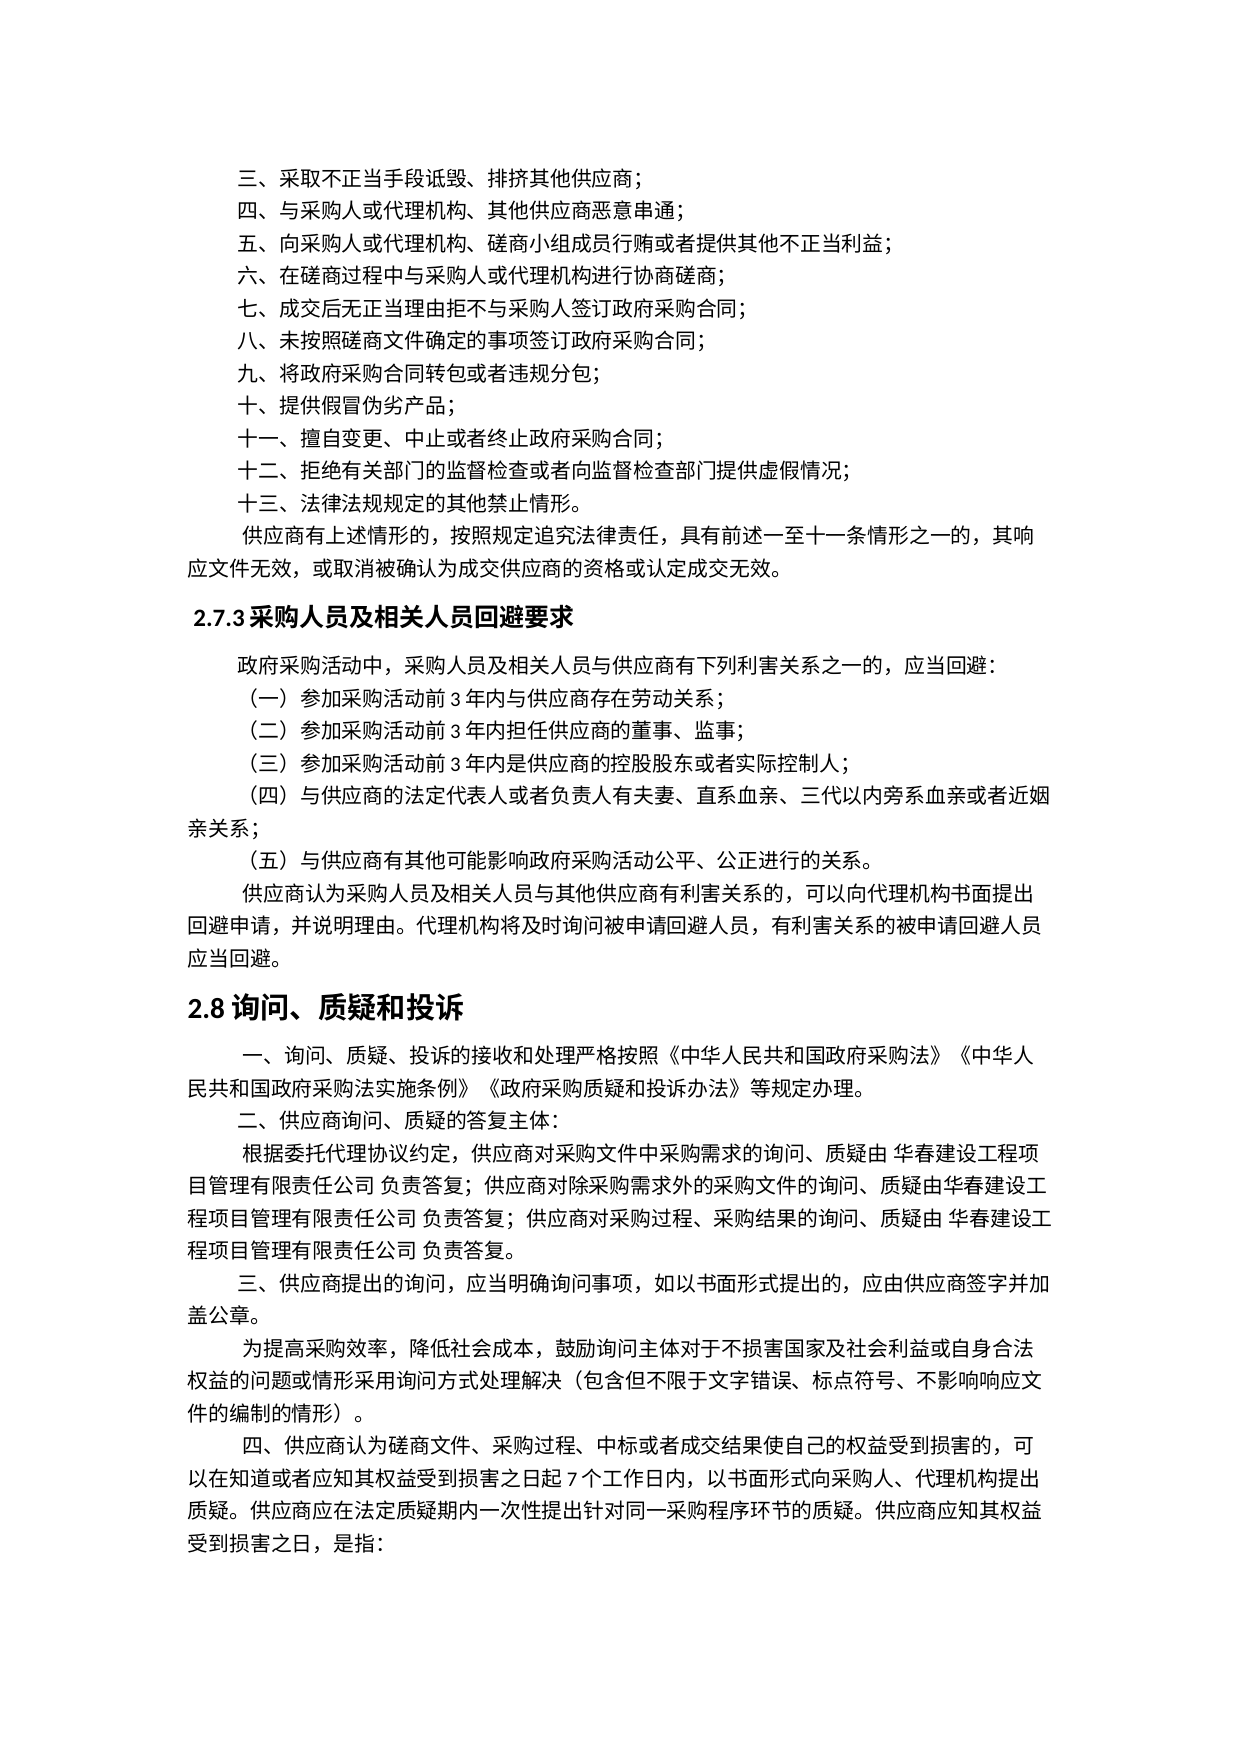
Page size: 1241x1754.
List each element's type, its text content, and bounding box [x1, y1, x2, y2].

text 一、询问、质疑、投诉的接收和处理严格按照《中华人民共和国政府采购法》《中华人民共和国政府采购法实施条例》《政府采购质疑和投诉办法》等规定办理。 [187, 1039, 1053, 1104]
text 三、供应商提出的询问，应当明确询问事项，如以书面形式提出的，应由供应商签字并加盖公章。 [187, 1267, 1053, 1332]
text 供应商认为采购人员及相关人员与其他供应商有利害关系的，可以向代理机构书面提出回避申请，并说明理由。代理机构将及时询问被申请回避人员，有利害关系的被申请回避人员应当回避。 [187, 877, 1053, 974]
text 六、在磋商过程中与采购人或代理机构进行协商磋商； [187, 259, 1053, 292]
text 十一、擅自变更、中止或者终止政府采购合同； [187, 422, 1053, 454]
text 二、供应商询问、质疑的答复主体： [187, 1104, 1053, 1137]
text 十、提供假冒伪劣产品； [187, 389, 1053, 422]
text （四）与供应商的法定代表人或者负责人有夫妻、直系血亲、三代以内旁系血亲或者近姻亲关系； [187, 779, 1053, 844]
text 四、与采购人或代理机构、其他供应商恶意串通； [187, 194, 1053, 227]
text 根据委托代理协议约定，供应商对采购文件中采购需求的询问、质疑由 华春建设工程项目管理有限责任公司 负责答复；供应商对除采购需求外的采购文件的询问、质疑由华春建设工程项目管理有限责任公司 负责答复；供应商对采购过程、采购结果的询问、质疑由 华春建设工程项目管理有限责任公司 负责答复。 [187, 1137, 1053, 1267]
text 2.8询问、质疑和投诉 [187, 974, 1053, 1039]
text 十三、法律法规规定的其他禁止情形。 [187, 487, 1053, 519]
text 十二、拒绝有关部门的监督检查或者向监督检查部门提供虚假情况； [187, 454, 1053, 487]
text 九、将政府采购合同转包或者违规分包； [187, 357, 1053, 389]
text 为提高采购效率，降低社会成本，鼓励询问主体对于不损害国家及社会利益或自身合法权益的问题或情形采用询问方式处理解决（包含但不限于文字错误、标点符号、不影响响应文件的编制的情形）。 [187, 1332, 1053, 1429]
text 四、供应商认为磋商文件、采购过程、中标或者成交结果使自己的权益受到损害的，可以在知道或者应知其权益受到损害之日起7个工作日内，以书面形式向采购人、代理机构提出质疑。供应商应在法定质疑期内一次性提出针对同一采购程序环节的质疑。供应商应知其权益受到损害之日，是指： [187, 1429, 1053, 1559]
text 2.7.3采购人员及相关人员回避要求 [187, 584, 1053, 649]
text 三、采取不正当手段诋毁、排挤其他供应商； [187, 162, 1053, 194]
text （五）与供应商有其他可能影响政府采购活动公平、公正进行的关系。 [187, 844, 1053, 877]
text （二）参加采购活动前3年内担任供应商的董事、监事； [187, 714, 1053, 747]
text 供应商有上述情形的，按照规定追究法律责任，具有前述一至十一条情形之一的，其响应文件无效，或取消被确认为成交供应商的资格或认定成交无效。 [187, 519, 1053, 584]
text 五、向采购人或代理机构、磋商小组成员行贿或者提供其他不正当利益； [187, 227, 1053, 259]
text 八、未按照磋商文件确定的事项签订政府采购合同； [187, 324, 1053, 357]
text （三）参加采购活动前3年内是供应商的控股股东或者实际控制人； [187, 747, 1053, 779]
text 七、成交后无正当理由拒不与采购人签订政府采购合同； [187, 292, 1053, 324]
text 政府采购活动中，采购人员及相关人员与供应商有下列利害关系之一的，应当回避： [187, 649, 1053, 682]
text （一）参加采购活动前3年内与供应商存在劳动关系； [187, 682, 1053, 714]
